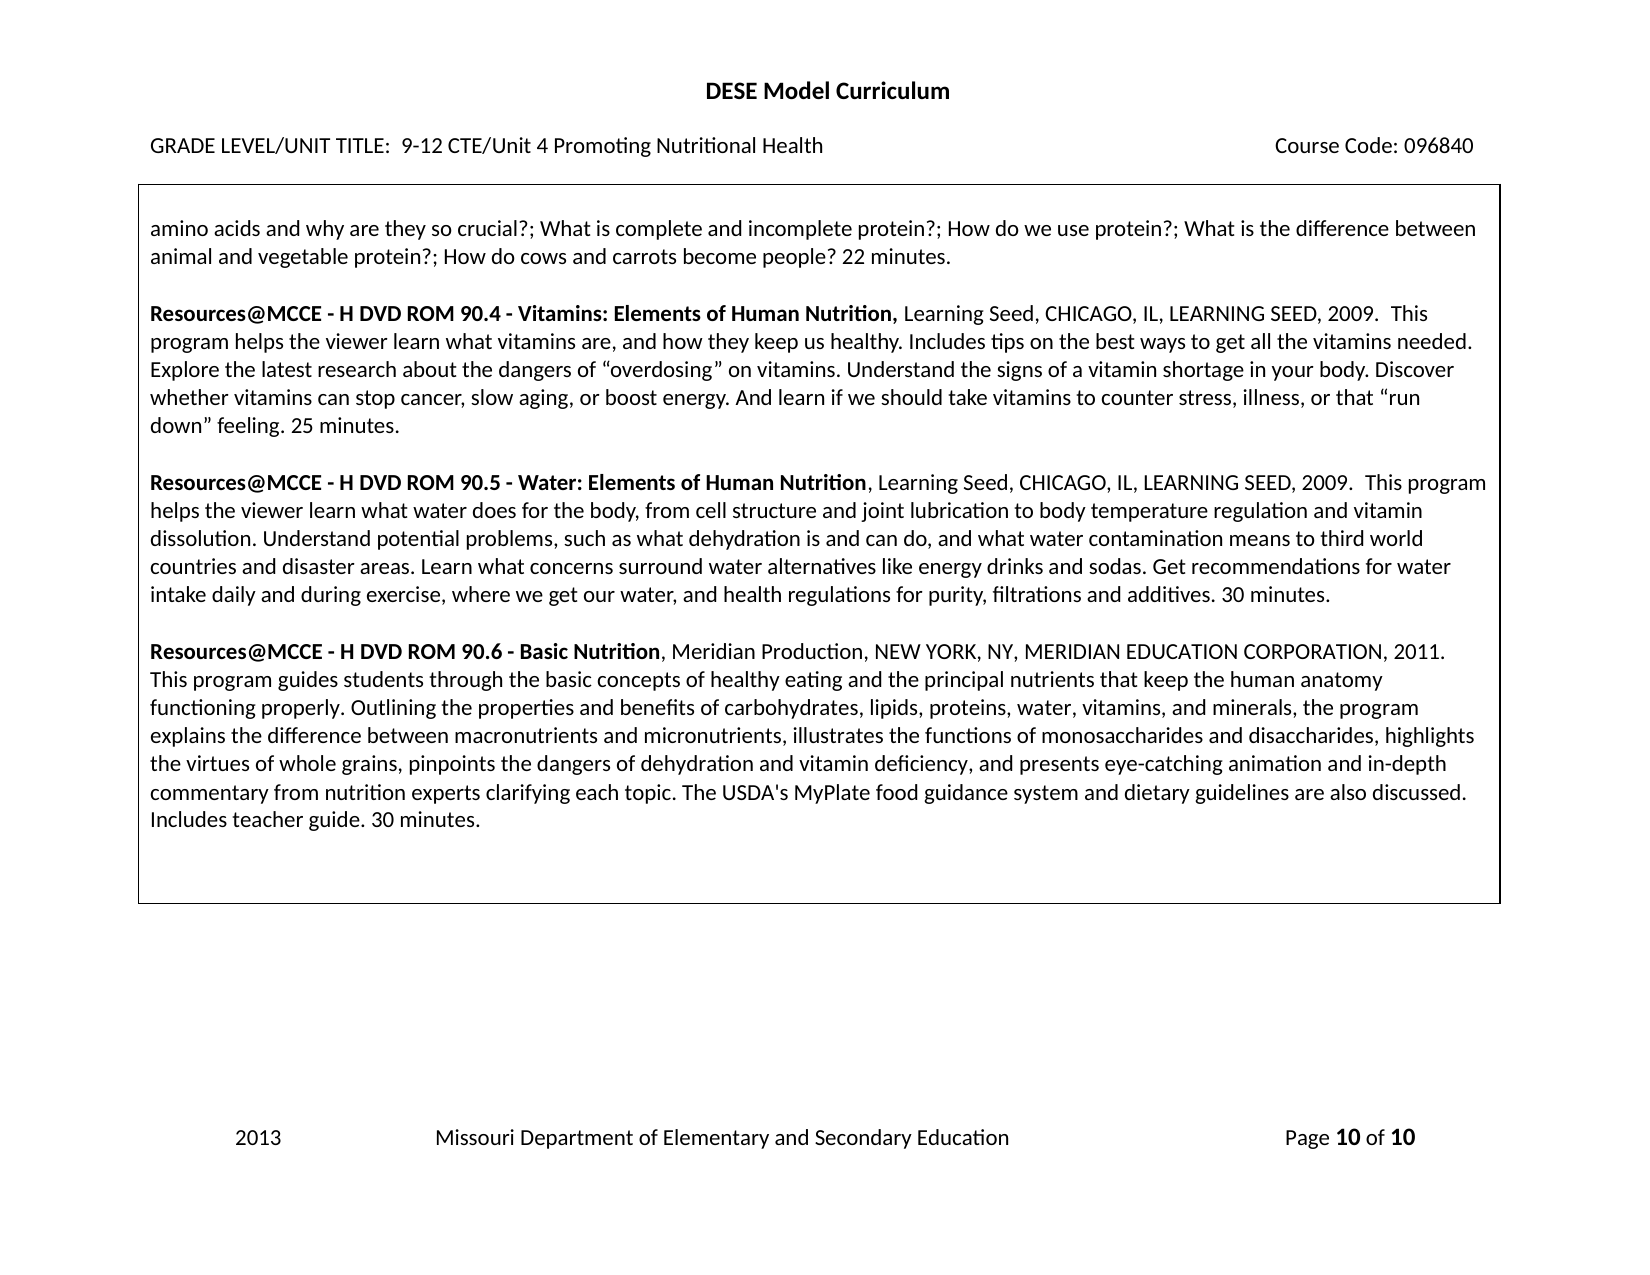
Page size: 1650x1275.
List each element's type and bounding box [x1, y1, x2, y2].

table_cell [139, 185, 1499, 903]
